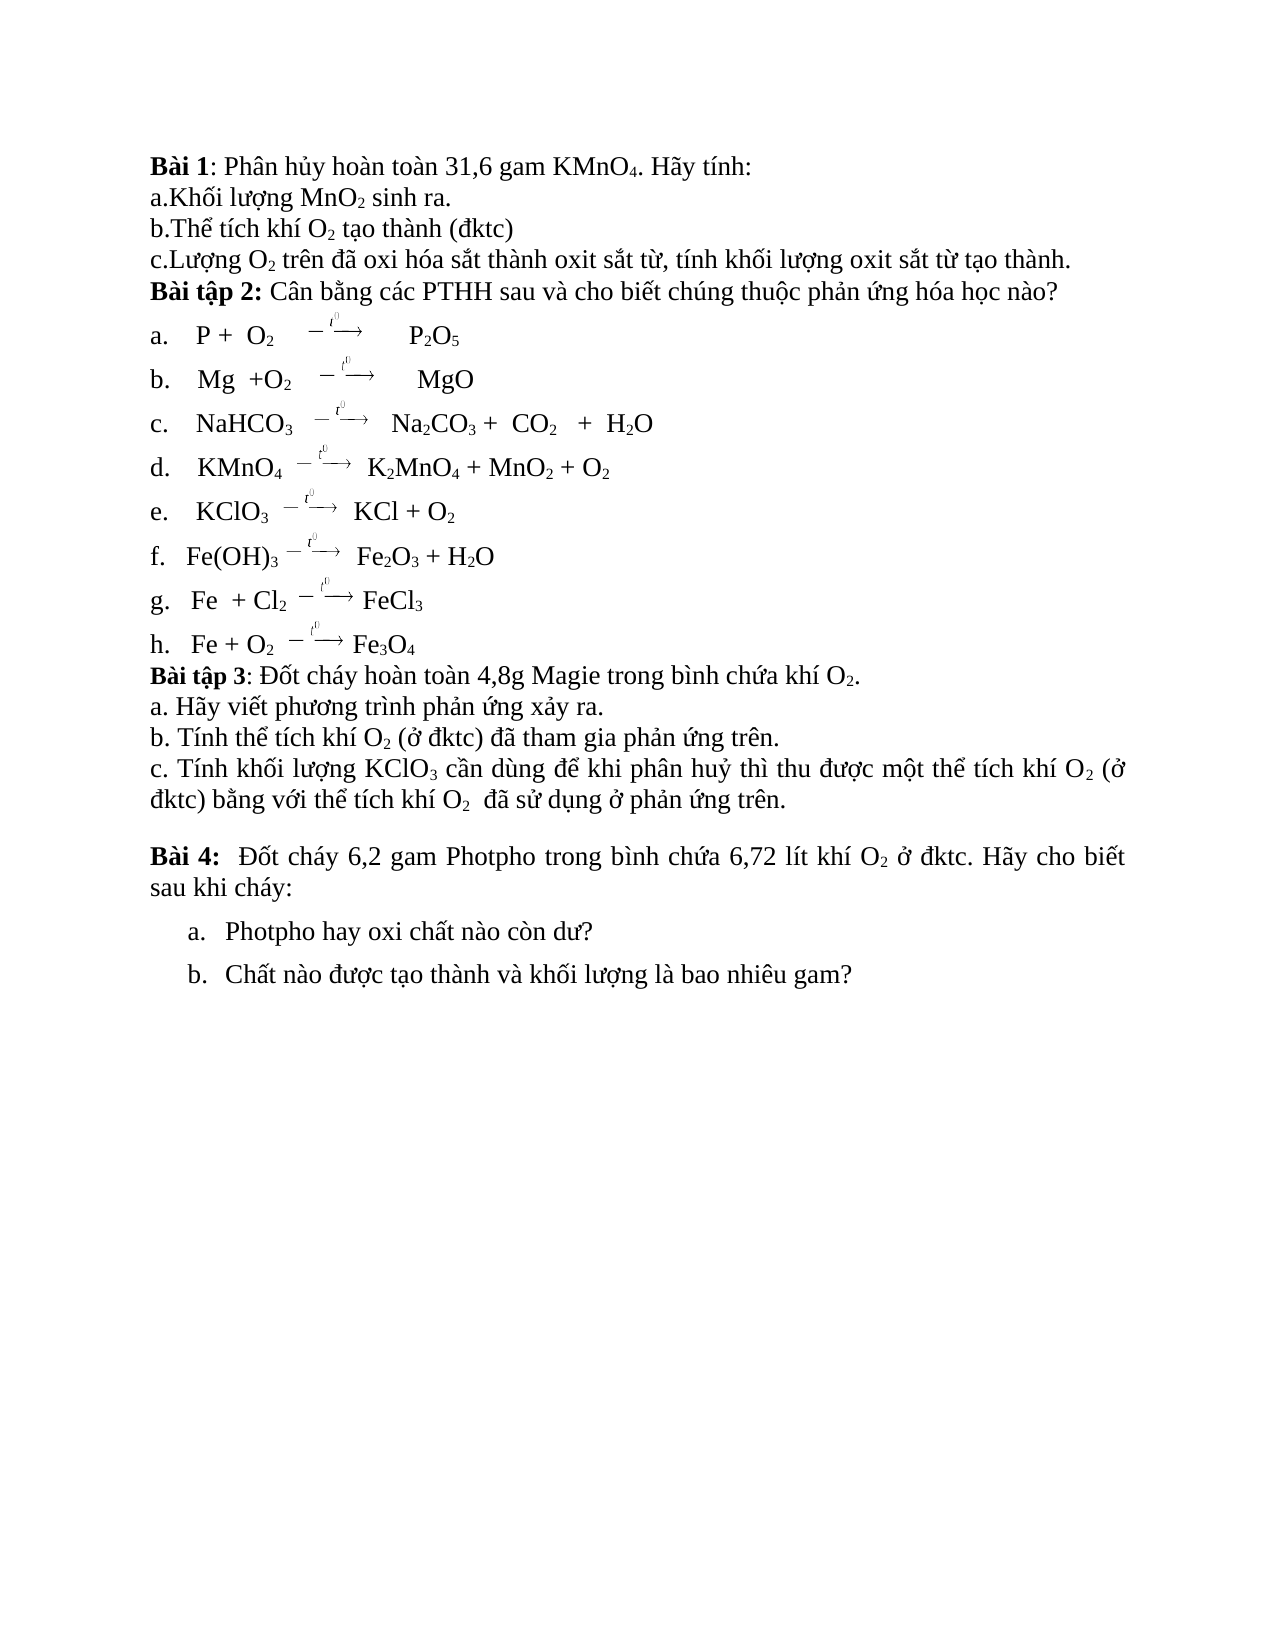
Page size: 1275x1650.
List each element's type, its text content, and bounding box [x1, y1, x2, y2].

text Bài tập 3: Đốt cháy hoàn toàn 4,8g Magie trong bình chứa khí O2. [150, 659, 1125, 690]
text g. Fe + Cl2 FeCl3 [150, 571, 1125, 615]
text b. Tính thể tích khí O2 (ở đktc) đã tham gia phản ứng trên. [150, 721, 1125, 752]
text Bài 1: Phân hủy hoàn toàn 31,6 gam KMnO4. Hãy tính: [150, 150, 1125, 181]
text a. P + O2 P2O5 [150, 306, 1125, 350]
text Bài tập 2: Cân bằng các PTHH sau và cho biết chúng thuộc phản ứng hóa học nào? [150, 274, 1125, 306]
text a. Hãy viết phương trình phản ứng xảy ra. [150, 690, 1125, 721]
text b. Mg +O2 MgO [150, 350, 1125, 394]
text c. NaHCO3 Na2CO3 + CO2 + H2O [150, 394, 1125, 438]
text c. Tính khối lượng KClO3 cần dùng để khi phân huỷ thì thu được một thể tích khí O2 (ở đktc) bằng với thể tích khí O2 đã sử dụng ở phản ứng trên. [150, 752, 1125, 815]
text c.Lượng O2 trên đã oxi hóa sắt thành oxit sắt từ, tính khối lượng oxit sắt từ tạo thành. [150, 243, 1125, 274]
text b.Thể tích khí O2 tạo thành (đktc) [150, 212, 1125, 243]
text h. Fe + O2 Fe3O4 [150, 615, 1125, 659]
text Bài 4: Đốt cháy 6,2 gam Photpho trong bình chứa 6,72 lít khí O2 ở đktc. Hãy cho biết sau khi cháy: [150, 840, 1125, 902]
text a.Khối lượng MnO2 sinh ra. [150, 181, 1125, 212]
list Photpho hay oxi chất nào còn dư? [187, 914, 1125, 946]
text e. KClO3 KCl + O2 [150, 482, 1125, 527]
text f. Fe(OH)3 Fe2O3 + H2O [150, 527, 1125, 571]
text d. KMnO4 K2MnO4 + MnO2 + O2 [150, 438, 1125, 482]
list Chất nào được tạo thành và khối lượng là bao nhiêu gam? [187, 958, 1125, 989]
